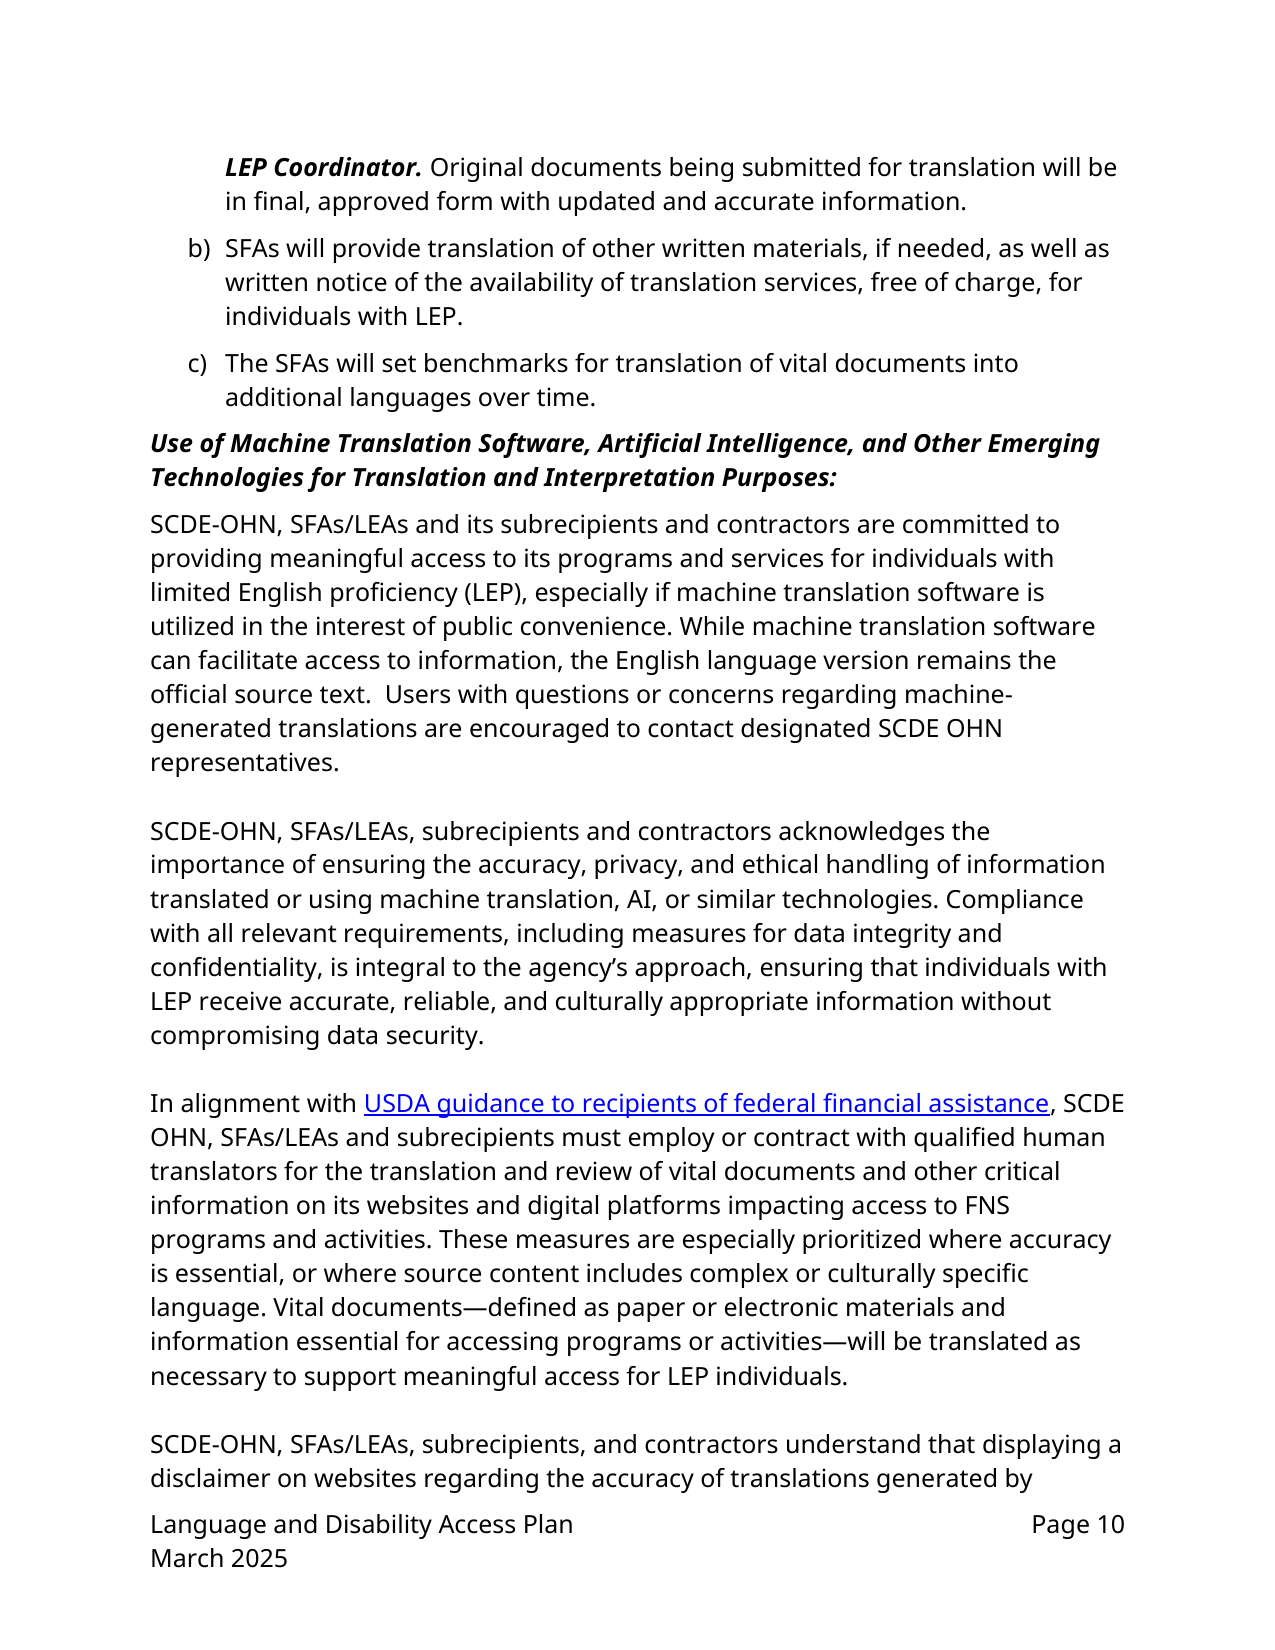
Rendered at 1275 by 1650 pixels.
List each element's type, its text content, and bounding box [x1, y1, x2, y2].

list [187, 150, 1125, 218]
text SCDE-OHN, SFAs/LEAs, subrecipients and contractors acknowledges the importance of ensuring the accuracy, privacy, and ethical handling of information translated or using machine translation, AI, or similar technologies. Compliance with all relevant requirements, including measures for data integrity and confidentiality, is integral to the agency’s approach, ensuring that individuals with LEP receive accurate, reliable, and culturally appropriate information without compromising data security. [150, 813, 1125, 1052]
list The SFAs will set benchmarks for translation of vital documents into additional languages over time. [187, 345, 1125, 413]
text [150, 1426, 1125, 1494]
text In alignment with USDA guidance to recipients of federal financial assistance, SCDE OHN, SFAs/LEAs and subrecipients must employ or contract with qualified human translators for the translation and review of vital documents and other critical information on its websites and digital platforms impacting access to FNS programs and activities. These measures are especially prioritized where accuracy is essential, or where source content includes complex or culturally specific language. Vital documents—defined as paper or electronic materials and information essential for accessing programs or activities—will be translated as necessary to support meaningful access for LEP individuals. [150, 1086, 1125, 1392]
text Use of Machine Translation Software, Artificial Intelligence, and Other Emerging Technologies for Translation and Interpretation Purposes: [150, 426, 1125, 494]
text SCDE-OHN, SFAs/LEAs and its subrecipients and contractors are committed to providing meaningful access to its programs and services for individuals with limited English proficiency (LEP), especially if machine translation software is utilized in the interest of public convenience. While machine translation software can facilitate access to information, the English language version remains the official source text. Users with questions or concerns regarding machine-generated translations are encouraged to contact designated SCDE OHN representatives. [150, 507, 1125, 779]
list SFAs will provide translation of other written materials, if needed, as well as written notice of the availability of translation services, free of charge, for individuals with LEP. [187, 231, 1125, 333]
